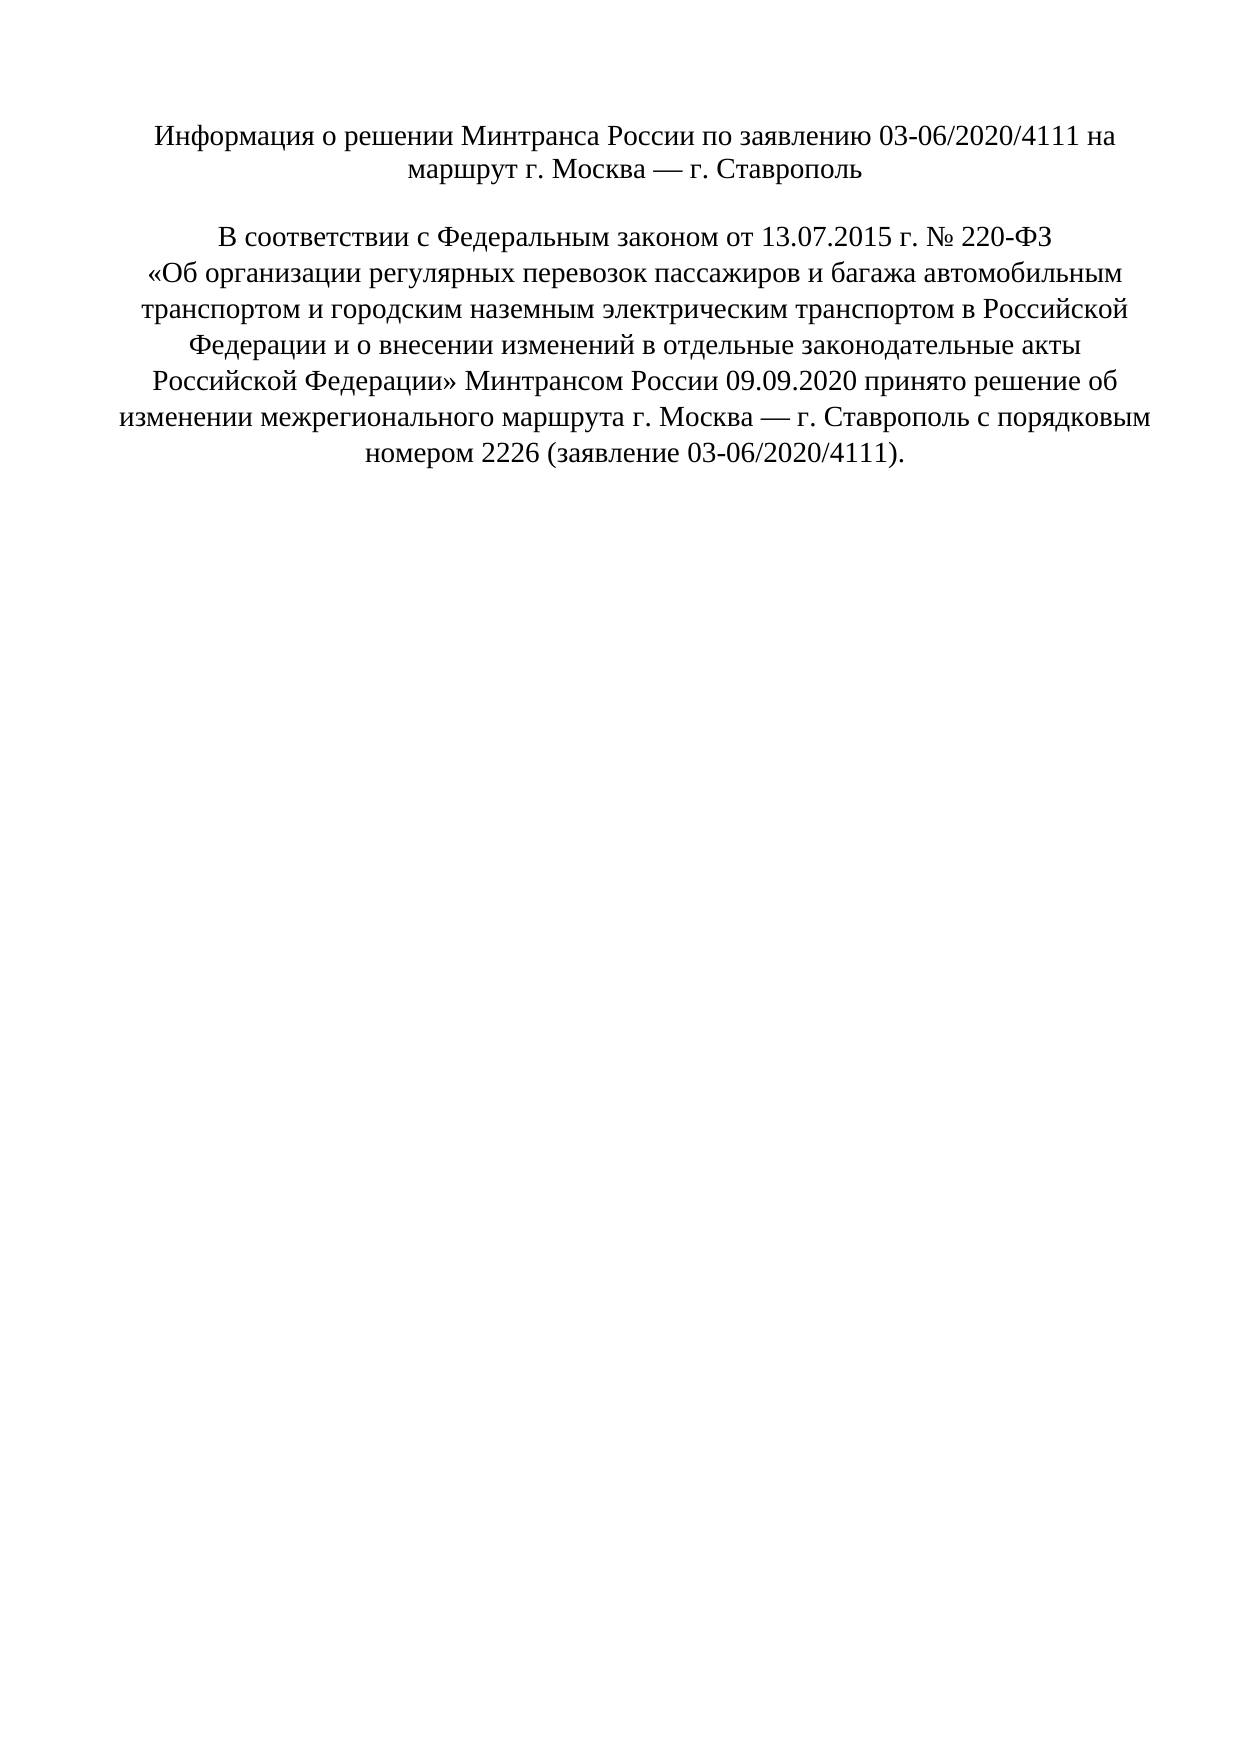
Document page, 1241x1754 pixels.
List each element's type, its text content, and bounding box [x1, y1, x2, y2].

text Информация о решении Минтранса России по заявлению 03-06/2020/4111 на маршрут г. Москва — г. Ставрополь [118, 118, 1152, 185]
text В соответствии с Федеральным законом от 13.07.2015 г. № 220-ФЗ «Об организации регулярных перевозок пассажиров и багажа автомобильным транспортом и городским наземным электрическим транспортом в Российской Федерации и о внесении изменений в отдельные законодательные акты Российской Федерации» Минтрансом России 09.09.2020 принято решение об изменении межрегионального маршрута г. Москва — г. Ставрополь с порядковым номером 2226 (заявление 03-06/2020/4111). [118, 219, 1152, 469]
